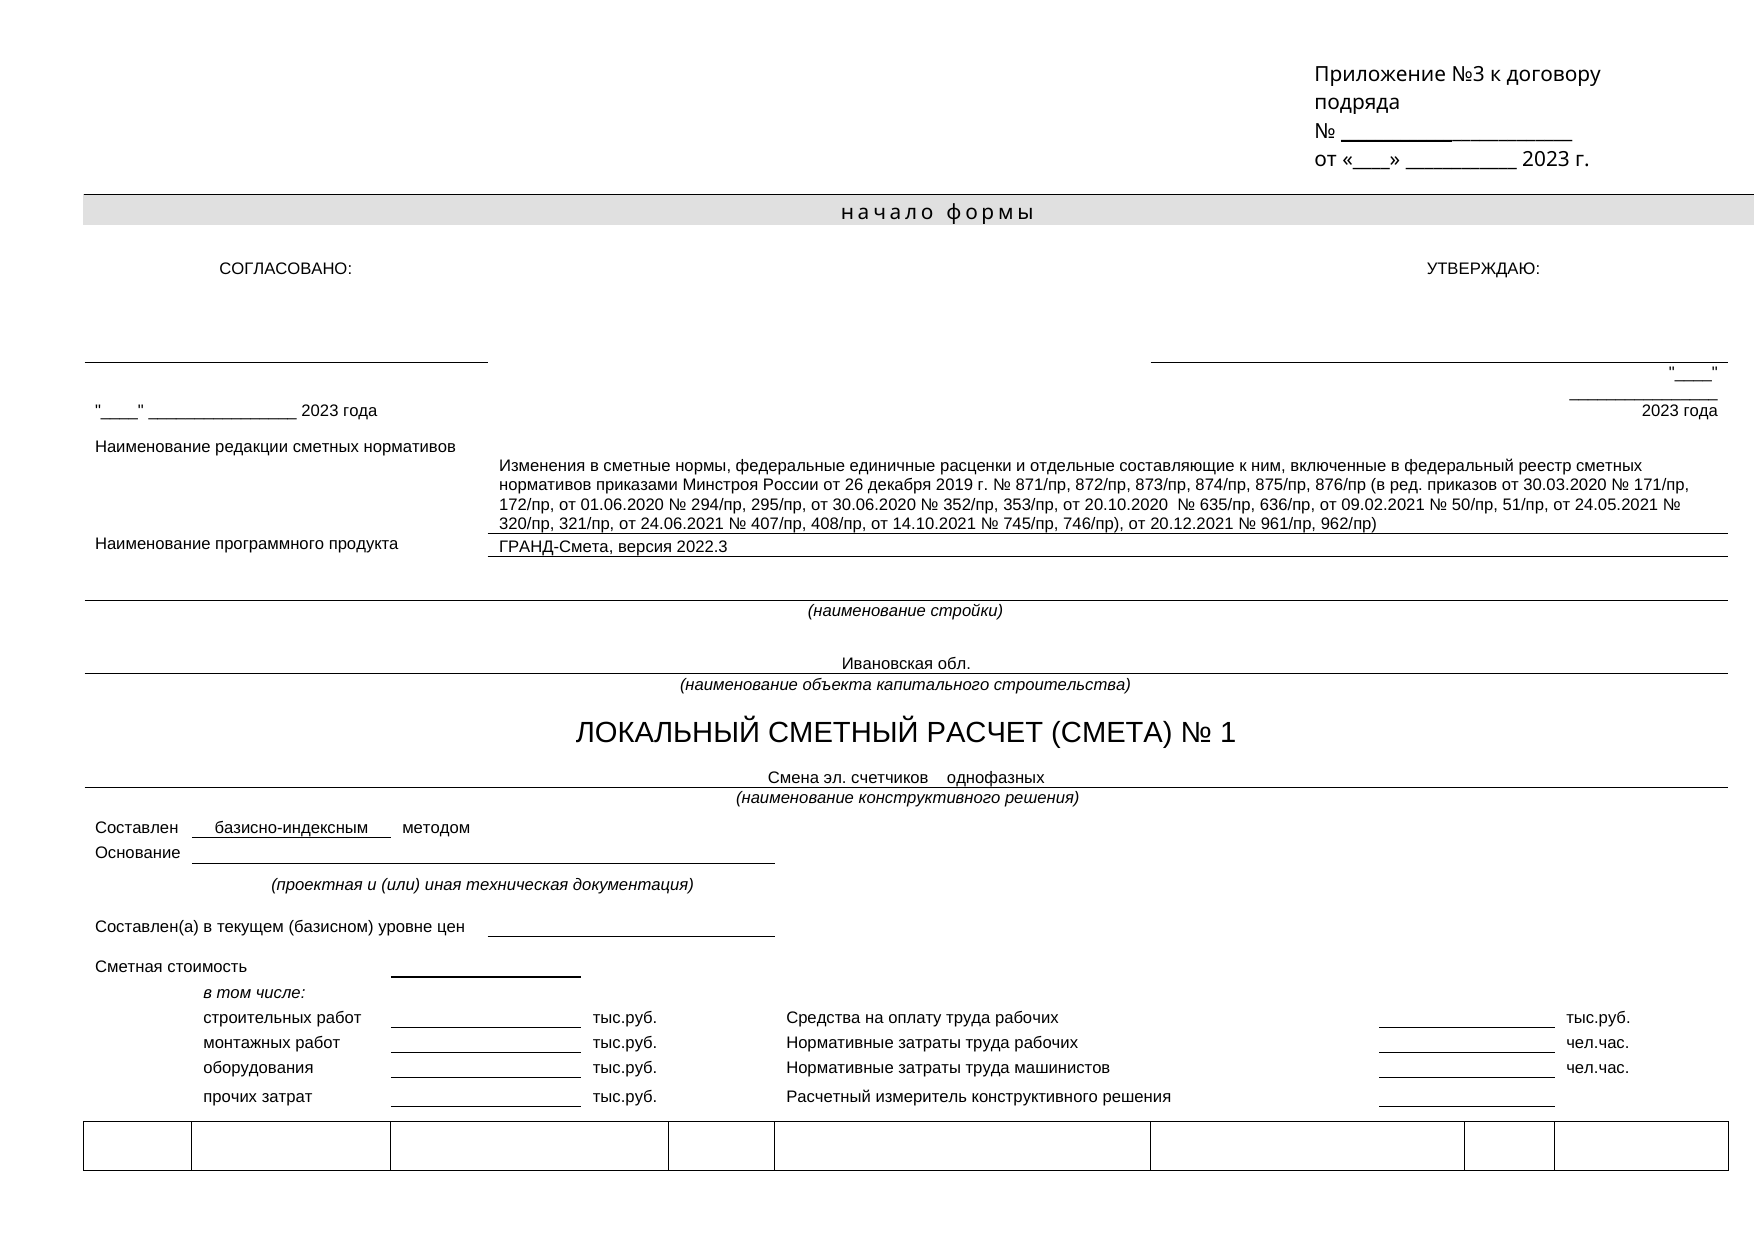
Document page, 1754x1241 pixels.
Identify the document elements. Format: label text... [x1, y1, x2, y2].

text Приложение №3 к договору подряда [1314, 59, 1680, 116]
table_header начало формы конец формы ФОРМУ УТВЕРЖДАЕМ ПОДПИСИ СТОРОН: [72, 194, 1754, 1171]
text от «____» ____________ 2023 г. [1314, 144, 1680, 173]
text № __________________________ [1314, 116, 1680, 144]
